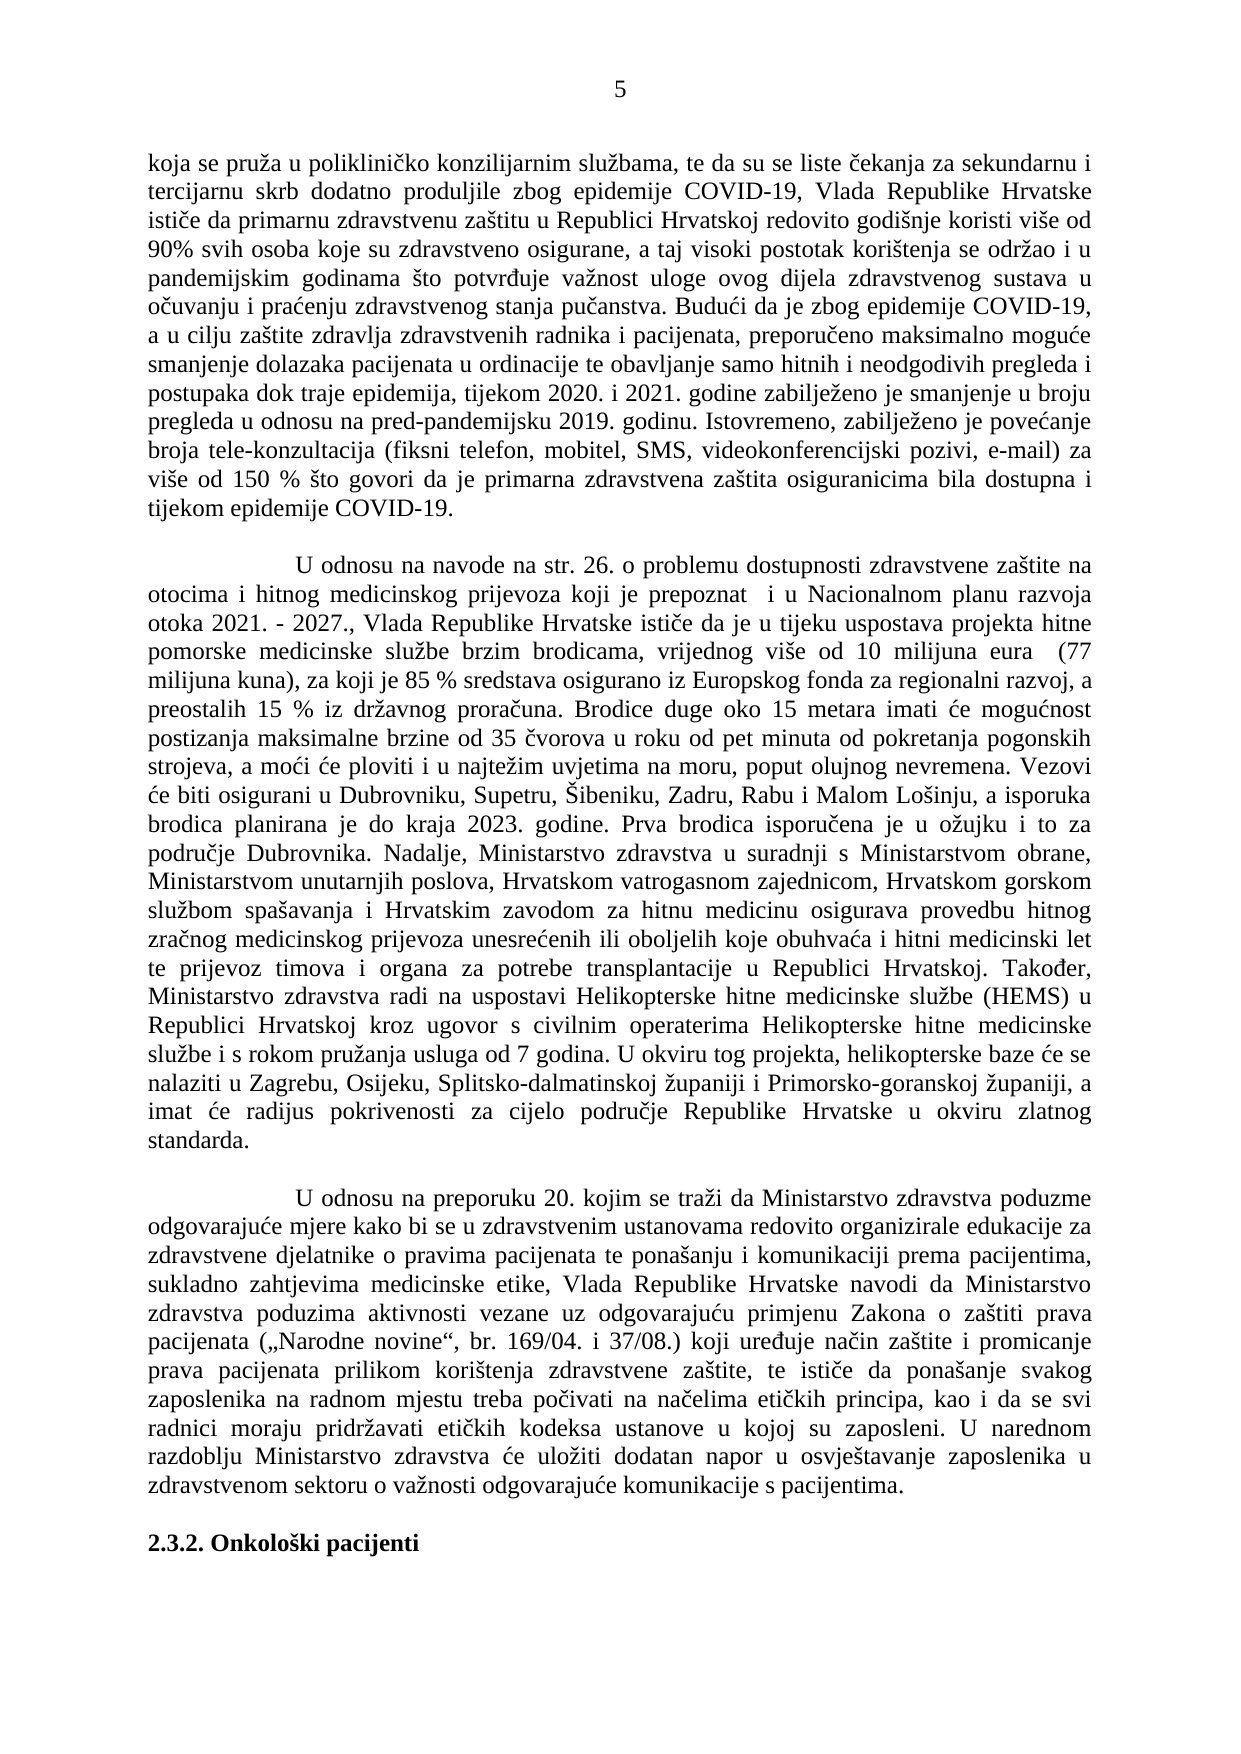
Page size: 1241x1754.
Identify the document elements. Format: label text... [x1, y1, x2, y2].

text U odnosu na navode na str. 26. o problemu dostupnosti zdravstvene zaštite na otocima i hitnog medicinskog prijevoza koji je prepoznat i u Nacionalnom planu razvoja otoka 2021. - 2027., Vlada Republike Hrvatske ističe da je u tijeku uspostava projekta hitne pomorske medicinske službe brzim brodicama, vrijednog više od 10 milijuna eura (77 milijuna kuna), za koji je 85 % sredstava osigurano iz Europskog fonda za regionalni razvoj, a preostalih 15 % iz državnog proračuna. Brodice duge oko 15 metara imati će mogućnost postizanja maksimalne brzine od 35 čvorova u roku od pet minuta od pokretanja pogonskih strojeva, a moći će ploviti i u najtežim uvjetima na moru, poput olujnog nevremena. Vezovi će biti osigurani u Dubrovniku, Supetru, Šibeniku, Zadru, Rabu i Malom Lošinju, a isporuka brodica planirana je do kraja 2023. godine. Prva brodica isporučena je u ožujku i to za područje Dubrovnika. Nadalje, Ministarstvo zdravstva u suradnji s Ministarstvom obrane, Ministarstvom unutarnjih poslova, Hrvatskom vatrogasnom zajednicom, Hrvatskom gorskom službom spašavanja i Hrvatskim zavodom za hitnu medicinu osigurava provedbu hitnog zračnog medicinskog prijevoza unesrećenih ili oboljelih koje obuhvaća i hitni medicinski let te prijevoz timova i organa za potrebe transplantacije u Republici Hrvatskoj. Također, Ministarstvo zdravstva radi na uspostavi Helikopterske hitne medicinske službe (HEMS) u Republici Hrvatskoj kroz ugovor s civilnim operaterima Helikopterske hitne medicinske službe i s rokom pružanja usluga od 7 godina. U okviru tog projekta, helikopterske baze će se nalaziti u Zagrebu, Osijeku, Splitsko-dalmatinskoj županiji i Primorsko-goranskoj županiji, a imat će radijus pokrivenosti za cijelo područje Republike Hrvatske u okviru zlatnog standarda. [148, 550, 1093, 1154]
text U odnosu na preporuku 20. kojim se traži da Ministarstvo zdravstva poduzme odgovarajuće mjere kako bi se u zdravstvenim ustanovama redovito organizirale edukacije za zdravstvene djelatnike o pravima pacijenata te ponašanju i komunikaciji prema pacijentima, sukladno zahtjevima medicinske etike, Vlada Republike Hrvatske navodi da Ministarstvo zdravstva poduzima aktivnosti vezane uz odgovarajuću primjenu Zakona o zaštiti prava pacijenata („Narodne novine“, br. 169/04. i 37/08.) koji uređuje način zaštite i promicanje prava pacijenata prilikom korištenja zdravstvene zaštite, te ističe da ponašanje svakog zaposlenika na radnom mjestu treba počivati na načelima etičkih principa, kao i da se svi radnici moraju pridržavati etičkih kodeksa ustanove u kojoj su zaposleni. U narednom razdoblju Ministarstvo zdravstva će uložiti dodatan napor u osvještavanje zaposlenika u zdravstvenom sektoru o važnosti odgovarajuće komunikacije s pacijentima. [148, 1183, 1093, 1499]
text 2.3.2. Onkološki pacijenti [148, 1528, 1093, 1556]
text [148, 148, 1093, 521]
